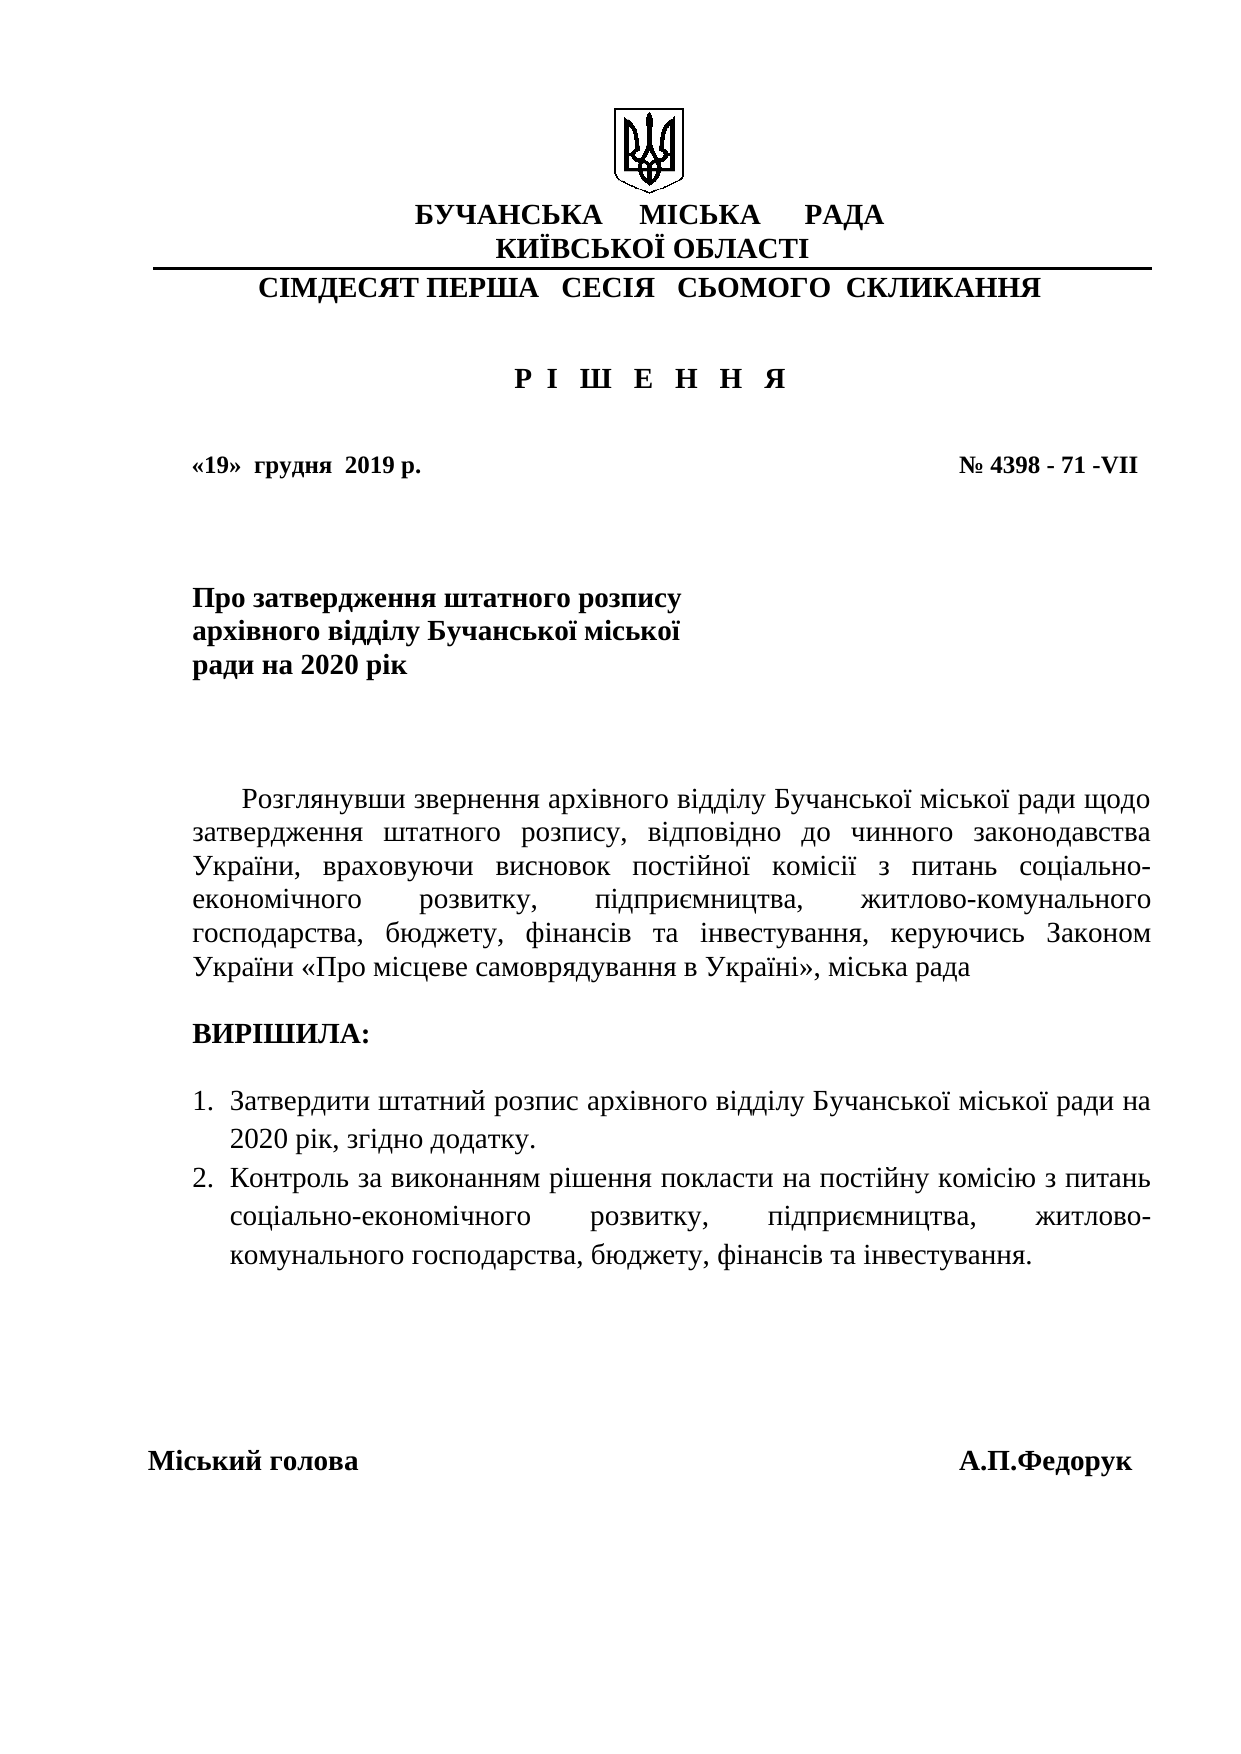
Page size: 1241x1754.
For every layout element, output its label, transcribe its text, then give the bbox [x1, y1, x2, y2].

text архівного відділу Бучанської міської [192, 613, 1152, 647]
text Р І Ш Е Н Н Я [148, 361, 1152, 394]
text «19» грудня 2019 р. № 4398 - 71 -VІІ [148, 450, 1152, 479]
text Міський голова А.П.Федорук [148, 1443, 1152, 1477]
text БУЧАНСЬКА МІСЬКА РАДА [148, 197, 1152, 231]
text Розглянувши звернення архівного відділу Бучанської міської ради щодо затвердження штатного розпису, відповідно до чинного законодавства України, враховуючи висновок постійної комісії з питань соціально-економічного розвитку, підприємництва, житлово-комунального господарства, бюджету, фінансів та інвестування, керуючись Законом України «Про місцеве самоврядування в Україні», міська рада [192, 781, 1152, 982]
list Затвердити штатний розпис архівного відділу Бучанської міської ради на 2020 рік, згідно додатку. [192, 1083, 1152, 1155]
text ВИРІШИЛА: [192, 1016, 1152, 1049]
text Про затвердження штатного розпису [192, 580, 1152, 613]
list Контроль за виконанням рішення покласти на постійну комісію з питань соціально-економічного розвитку, підприємництва, житлово-комунального господарства, бюджету, фінансів та інвестування. [192, 1160, 1152, 1271]
text КИЇВСЬКОЇ ОБЛАСТІ [153, 231, 1152, 267]
text СІМДЕСЯТ ПЕРША СЕСІЯ СЬОМОГО СКЛИКАННЯ [148, 270, 1152, 303]
text ради на 2020 рік [192, 647, 1152, 680]
